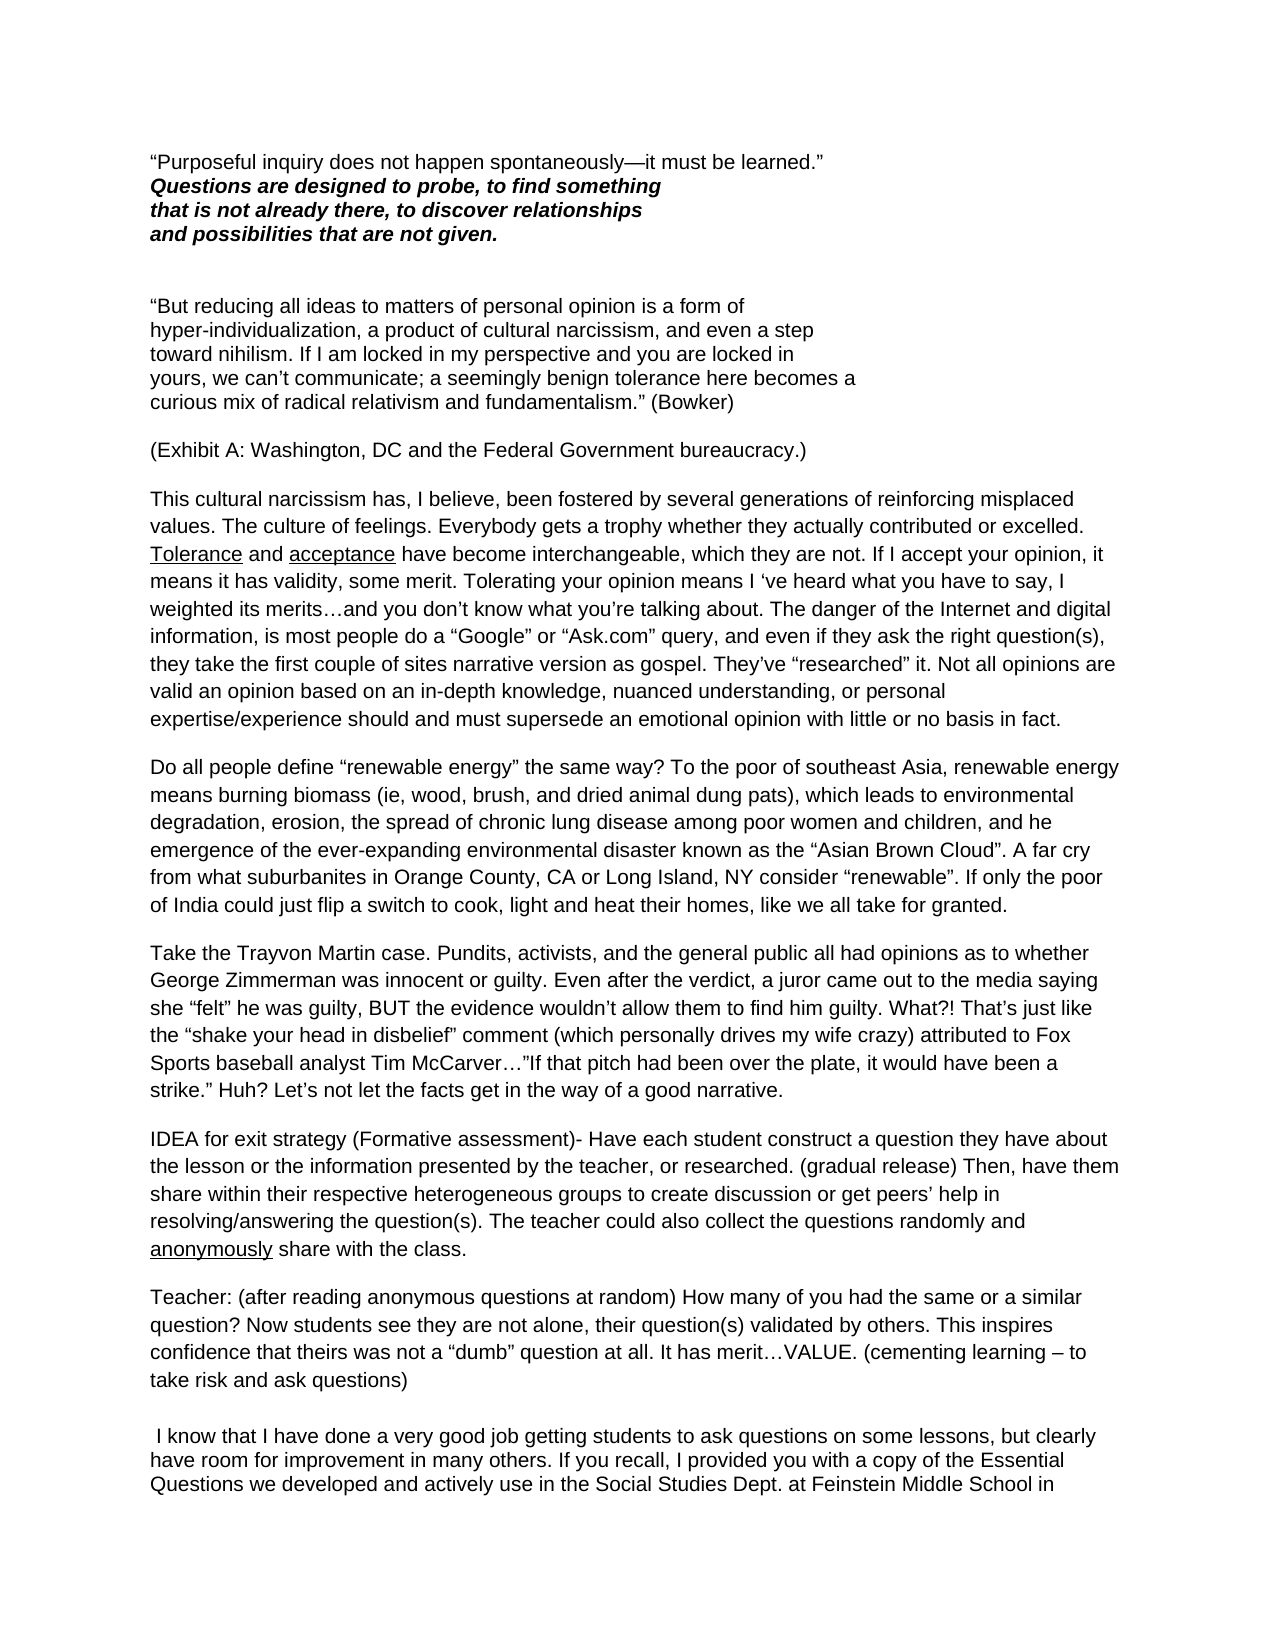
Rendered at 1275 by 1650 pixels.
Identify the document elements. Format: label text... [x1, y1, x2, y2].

text curious mix of radical relativism and fundamentalism.” (Bowker) [150, 390, 1125, 414]
text that is not already there, to discover relationships [150, 198, 1125, 222]
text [150, 1424, 1125, 1496]
text Teacher: (after reading anonymous questions at random) How many of you had the same or a similar question? Now students see they are not alone, their question(s) validated by others. This inspires confidence that theirs was not a “dumb” question at all. It has merit…VALUE. (cementing learning – to take risk and ask questions) [150, 1285, 1125, 1391]
text hyper-individualization, a product of cultural narcissism, and even a step [150, 318, 1125, 342]
text Take the Trayvon Martin case. Pundits, activists, and the general public all had opinions as to whether George Zimmerman was innocent or guilty. Even after the verdict, a juror came out to the media saying she “felt” he was guilty, BUT the evidence wouldn’t allow them to find him guilty. What?! That’s just like the “shake your head in disbelief” comment (which personally drives my wife crazy) attributed to Fox Sports baseball analyst Tim McCarver…”If that pitch had been over the plate, it would have been a strike.” Huh? Let’s not let the facts get in the way of a good narrative. [150, 941, 1125, 1102]
text Do all people define “renewable energy” the same way? To the poor of southeast Asia, renewable energy means burning biomass (ie, wood, brush, and dried animal dung pats), which leads to environmental degradation, erosion, the spread of chronic lung disease among poor women and children, and he emergence of the ever-expanding environmental disaster known as the “Asian Brown Cloud”. A far cry from what suburbanites in Orange County, CA or Long Island, NY consider “renewable”. If only the poor of India could just flip a switch to cook, light and heat their homes, like we all take for granted. [150, 755, 1125, 916]
text “But reducing all ideas to matters of personal opinion is a form of [150, 294, 1125, 318]
text “Purposeful inquiry does not happen spontaneously—it must be learned.” [150, 150, 1125, 174]
text and possibilities that are not given. [150, 222, 1125, 246]
text IDEA for exit strategy (Formative assessment)- Have each student construct a question they have about the lesson or the information presented by the teacher, or researched. (gradual release) Then, have them share within their respective heterogeneous groups to create discussion or get peers’ help in resolving/answering the question(s). The teacher could also collect the questions randomly and anonymously share with the class. [150, 1127, 1125, 1261]
text toward nihilism. If I am locked in my perspective and you are locked in [150, 342, 1125, 366]
text yours, we can’t communicate; a seemingly benign tolerance here becomes a [150, 366, 1125, 390]
text Questions are designed to probe, to find something [150, 174, 1125, 198]
text This cultural narcissism has, I believe, been fostered by several generations of reinforcing misplaced values. The culture of feelings. Everybody gets a trophy whether they actually contributed or excelled. Tolerance and acceptance have become interchangeable, which they are not. If I accept your opinion, it means it has validity, some merit. Tolerating your opinion means I ‘ve heard what you have to say, I weighted its merits…and you don’t know what you’re talking about. The danger of the Internet and digital information, is most people do a “Google” or “Ask.com” query, and even if they ask the right question(s), they take the first couple of sites narrative version as gospel. They’ve “researched” it. Not all opinions are valid an opinion based on an in-depth knowledge, nuanced understanding, or personal expertise/experience should and must supersede an emotional opinion with little or no basis in fact. [150, 487, 1125, 731]
text (Exhibit A: Washington, DC and the Federal Government bureaucracy.) [150, 438, 1125, 462]
